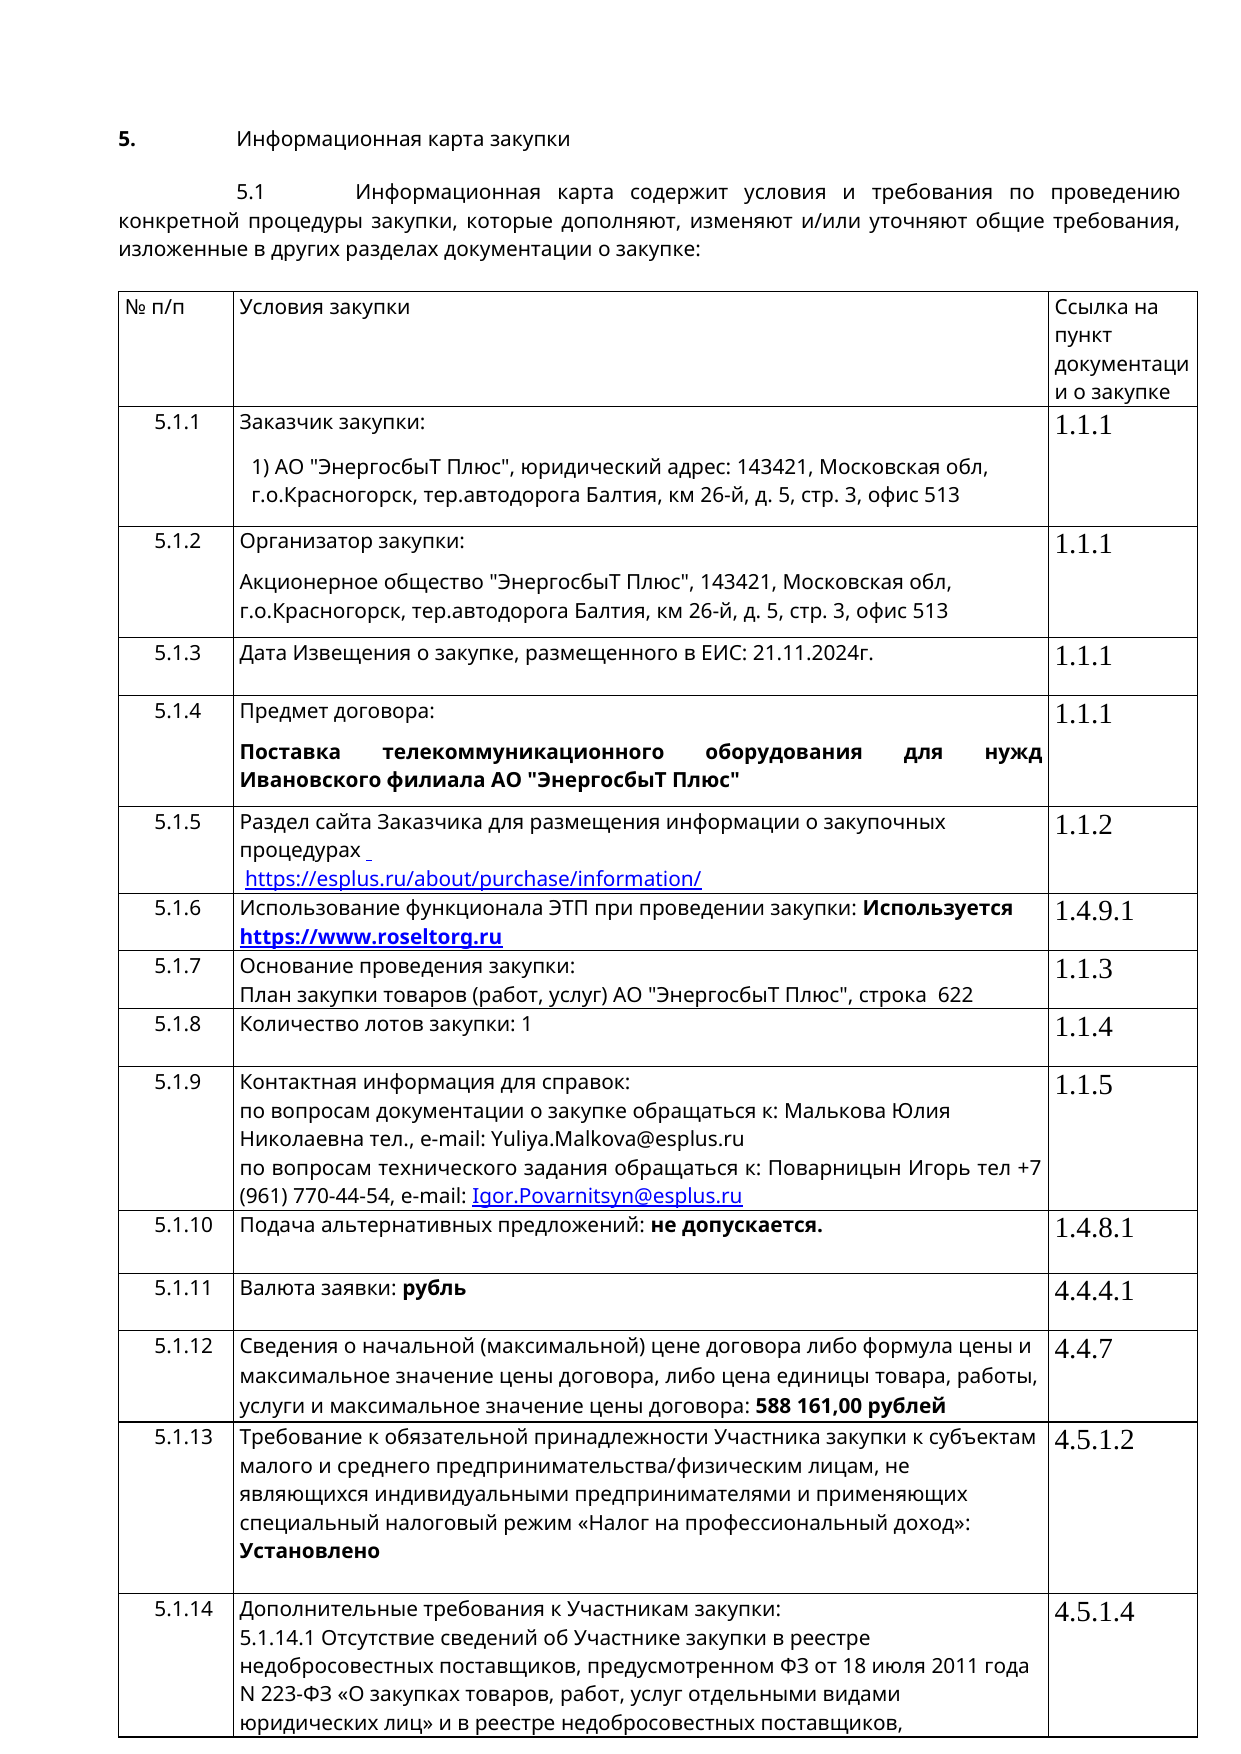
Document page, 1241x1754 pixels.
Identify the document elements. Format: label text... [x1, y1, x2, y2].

table_cell 1.1.1 [1049, 527, 1197, 637]
table_cell [119, 696, 233, 806]
table_header Условия закупки [234, 292, 1048, 406]
table_cell 1.1.4 [1049, 1009, 1197, 1066]
table_cell 1.4.9.1 [1049, 894, 1197, 950]
table_cell Организатор закупки: Акционерное общество "ЭнергосбыТ Плюс", 143421, Московская обл, г.о.Красногорск, тер.автодорога Балтия, км 26-й, д. 5, стр. 3, офис 513 [234, 527, 1048, 637]
table_cell 4.5.1.4 [1049, 1594, 1197, 1736]
table_cell 4.4.4.1 [1049, 1274, 1197, 1330]
table_cell Раздел сайта Заказчика для размещения информации о закупочных процедурах https://esplus.ru/about/purchase/information/ [234, 807, 1048, 892]
text 5.1 Информационная карта содержит условия и требования по проведению конкретной процедуры закупки, которые дополняют, изменяют и/или уточняют общие требования, изложенные в других разделах документации о закупке: [118, 177, 1181, 263]
table_cell [119, 1009, 233, 1066]
table_cell Дата Извещения о закупке, размещенного в ЕИС: 21.11.2024г. [234, 638, 1048, 695]
table_cell 1.1.3 [1049, 951, 1197, 1008]
table_cell [119, 638, 233, 695]
table_cell 1.1.2 [1049, 807, 1197, 892]
table_cell Подача альтернативных предложений: не допускается. [234, 1211, 1048, 1272]
table_cell Сведения о начальной (максимальной) цене договора либо формула цены и максимальное значение цены договора, либо цена единицы товара, работы, услуги и максимальное значение цены договора: 588 161,00 рублей [234, 1331, 1048, 1421]
table_cell [119, 1594, 233, 1736]
table_cell [119, 407, 233, 526]
table_cell [119, 807, 233, 892]
table_header № п/п [119, 292, 233, 406]
table_cell Предмет договора: Поставка телекоммуникационного оборудования для нужд Ивановского филиала АО "ЭнергосбыТ Плюс" [234, 696, 1048, 806]
table_cell [119, 1067, 233, 1209]
table_cell Использование функционала ЭТП при проведении закупки: Используется https://www.roseltorg.ru [234, 894, 1048, 950]
table_cell 1.1.1 [1049, 638, 1197, 695]
table_cell [119, 951, 233, 1008]
table_cell [119, 894, 233, 950]
table_cell Основание проведения закупки: План закупки товаров (работ, услуг) АО "ЭнергосбыТ Плюс", строка 622 [234, 951, 1048, 1008]
table_cell Требование к обязательной принадлежности Участника закупки к субъектам малого и среднего предпринимательства/физическим лицам, не являющихся индивидуальными предпринимателями и применяющих специальный налоговый режим «Налог на профессиональный доход»: Установлено [234, 1423, 1048, 1593]
table_cell 1.1.5 [1049, 1067, 1197, 1209]
table_cell [119, 1423, 233, 1593]
table_cell 1.1.1 [1049, 696, 1197, 806]
table_cell 1.4.8.1 [1049, 1211, 1197, 1272]
table_cell Валюта заявки: рубль [234, 1274, 1048, 1330]
table_cell [119, 1331, 233, 1421]
table_cell [119, 1211, 233, 1272]
table_header Ссылка на пункт документации о закупке [1049, 292, 1197, 406]
table_cell 1.1.1 [1049, 407, 1197, 526]
table_cell 4.5.1.2 [1049, 1423, 1197, 1593]
table_cell [119, 1274, 233, 1330]
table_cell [234, 1594, 1048, 1736]
table_cell Заказчик закупки: 1) АО "ЭнергосбыТ Плюс", юридический адрес: 143421, Московская обл, г.о.Красногорск, тер.автодорога Балтия, км 26-й, д. 5, стр. 3, офис 513 [234, 407, 1048, 526]
subtitle Информационная карта закупки [118, 124, 1181, 152]
table_cell Контактная информация для справок: по вопросам документации о закупке обращаться к: Малькова Юлия Николаевна тел., e-mail: Yuliya.Malkova@esplus.ru по вопросам технического задания обращаться к: Поварницын Игорь тел +7 (961) 770-44-54, e-mail: Igor.Povarnitsyn@esplus.ru [234, 1067, 1048, 1209]
table_cell [119, 527, 233, 637]
table_cell Количество лотов закупки: 1 [234, 1009, 1048, 1066]
table_cell 4.4.7 [1049, 1331, 1197, 1421]
